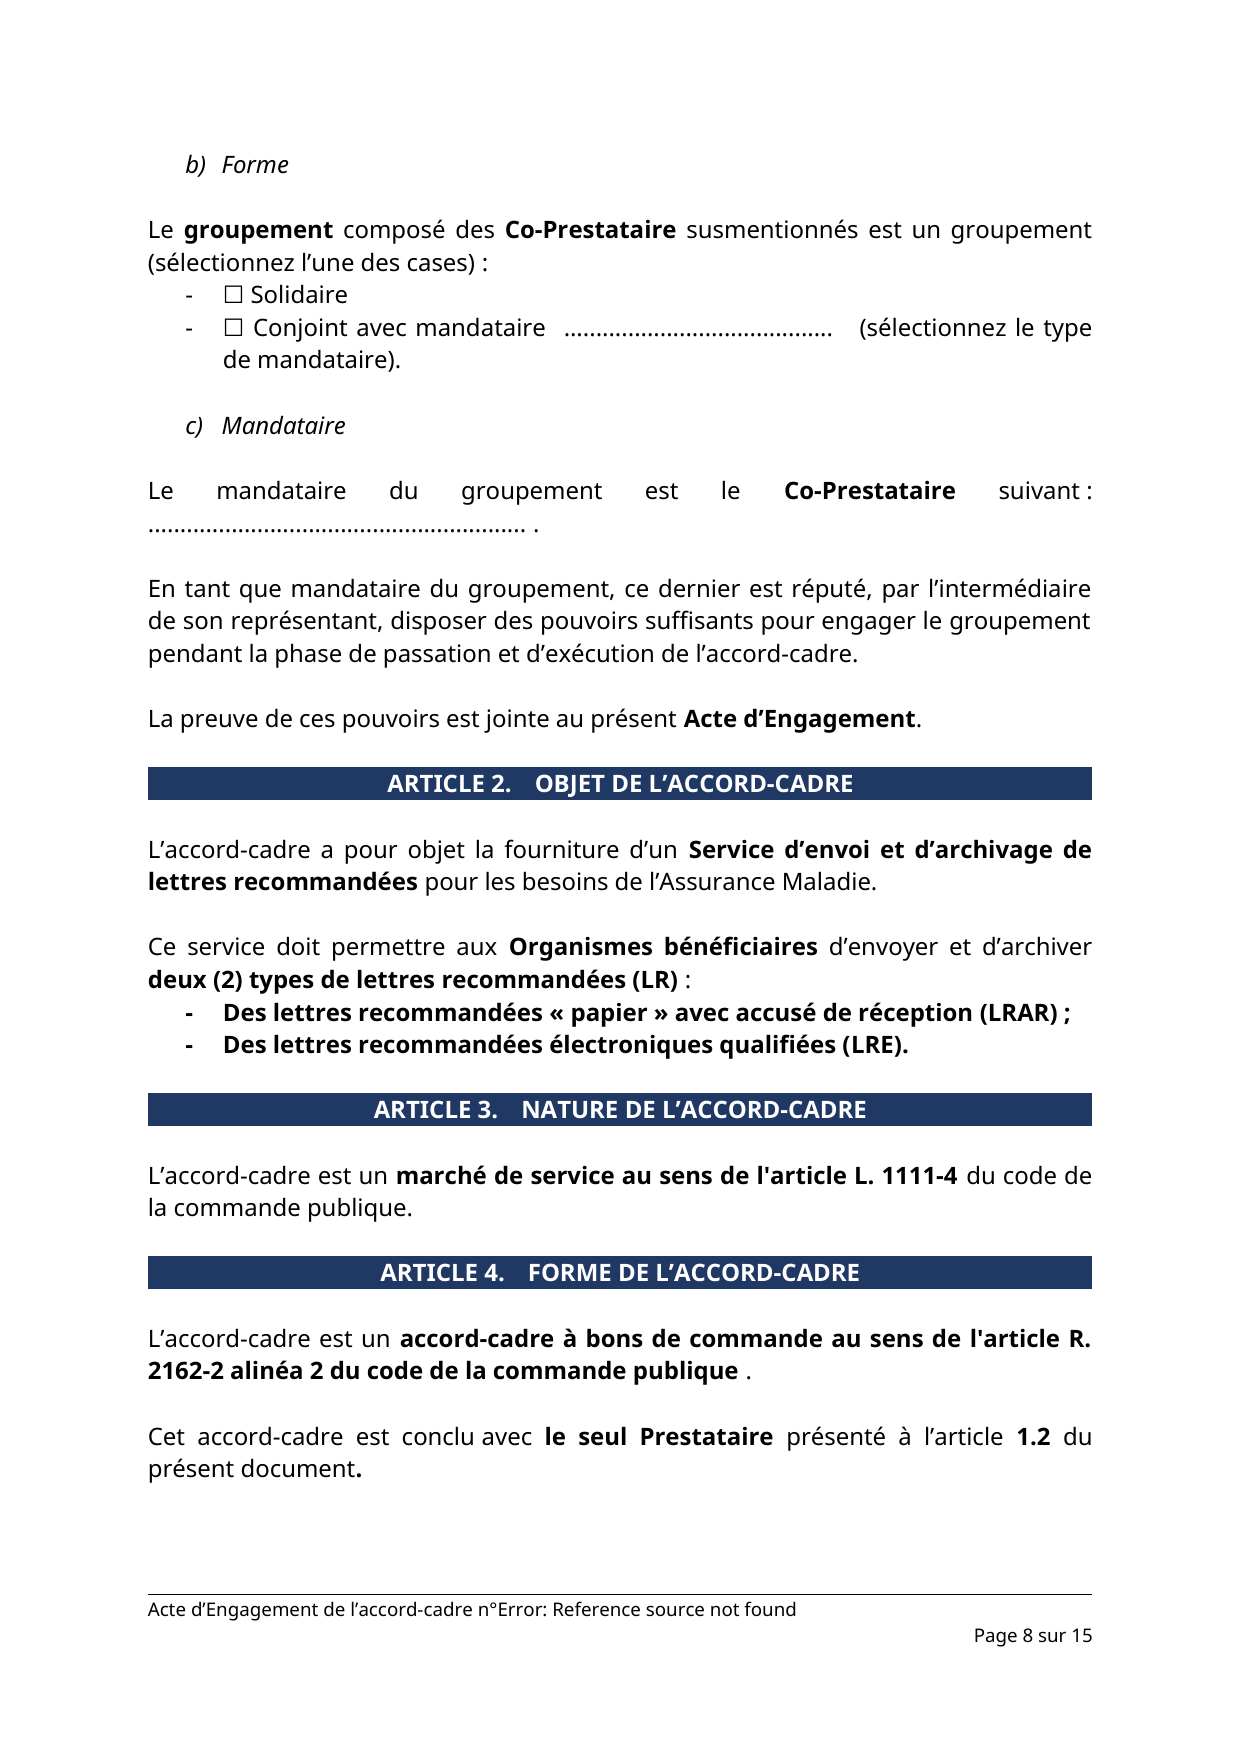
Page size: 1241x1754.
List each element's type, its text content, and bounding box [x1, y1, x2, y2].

text Le mandataire du groupement est le Co-Prestataire suivant : ........................................................... . [148, 474, 1092, 539]
text La preuve de ces pouvoirs est jointe au présent Acte d’Engagement. [148, 702, 1092, 734]
text Ce service doit permettre aux Organismes bénéficiaires d’envoyer et d’archiver deux (2) types de lettres recommandées (LR) : [148, 930, 1092, 995]
text L’accord-cadre a pour objet la fourniture d’un Service d’envoi et d’archivage de lettres recommandées pour les besoins de l’Assurance Maladie. [148, 832, 1092, 898]
subtitle OBJET DE L’ACCORD-CADRE [148, 767, 1092, 800]
list Conjoint avec mandataire (sélectionnez le type de mandataire). [185, 311, 1092, 376]
list Des lettres recommandées électroniques qualifiées (LRE). [185, 1028, 1092, 1061]
subtitle FORME DE L’ACCORD-CADRE [148, 1256, 1092, 1289]
subtitle Mandataire [185, 408, 1092, 441]
text Le groupement composé des Co-Prestataire susmentionnés est un groupement (sélectionnez l’une des cases) : [148, 213, 1092, 278]
subtitle NATURE DE L’ACCORD-CADRE [148, 1093, 1092, 1126]
text En tant que mandataire du groupement, ce dernier est réputé, par l’intermédiaire de son représentant, disposer des pouvoirs suffisants pour engager le groupement pendant la phase de passation et d’exécution de l’accord-cadre. [148, 572, 1092, 669]
text L’accord-cadre est un . [148, 1321, 1092, 1387]
text L’accord-cadre est un du code de la commande publique. [148, 1158, 1092, 1224]
subtitle Forme [185, 148, 1092, 180]
list Solidaire [185, 278, 1092, 311]
text Cet accord-cadre est conclu avec le seul Prestataire présenté à l’article 1.2 du présent document. [148, 1419, 1092, 1484]
list Des lettres recommandées « papier » avec accusé de réception (LRAR) ; [185, 995, 1092, 1028]
